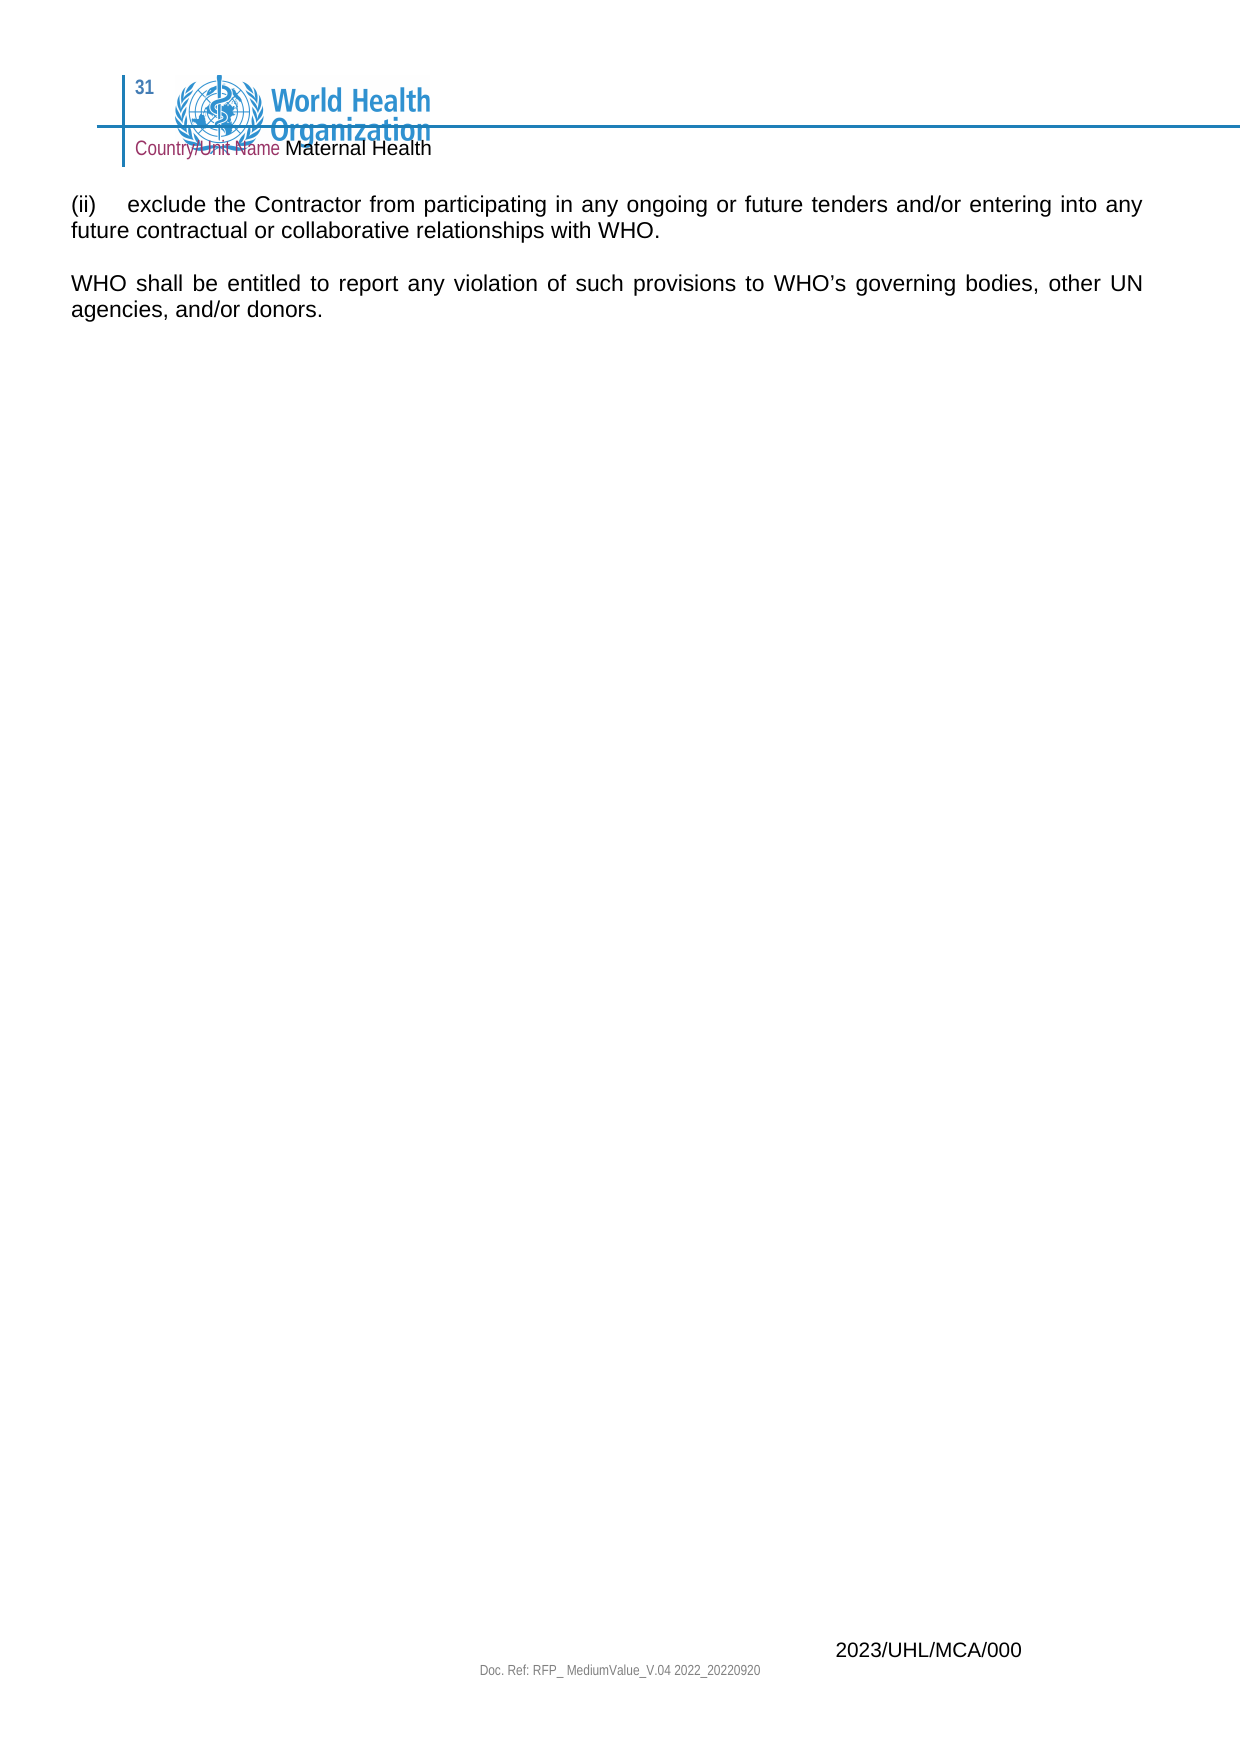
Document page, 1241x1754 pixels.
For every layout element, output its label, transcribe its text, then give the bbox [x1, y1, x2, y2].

text WHO shall be entitled to report any violation of such provisions to WHO’s governing bodies, other UN agencies, and/or donors. [71, 270, 1144, 323]
picture [341, 145, 346, 154]
picture [237, 144, 242, 154]
picture [295, 144, 299, 154]
picture [175, 128, 430, 154]
picture [423, 145, 428, 154]
text (ii) exclude the Contractor from participating in any ongoing or future tenders and/or entering into any future contractual or collaborative relationships with WHO. [71, 191, 1144, 244]
picture [175, 75, 430, 125]
picture [288, 143, 292, 154]
picture [375, 148, 382, 154]
